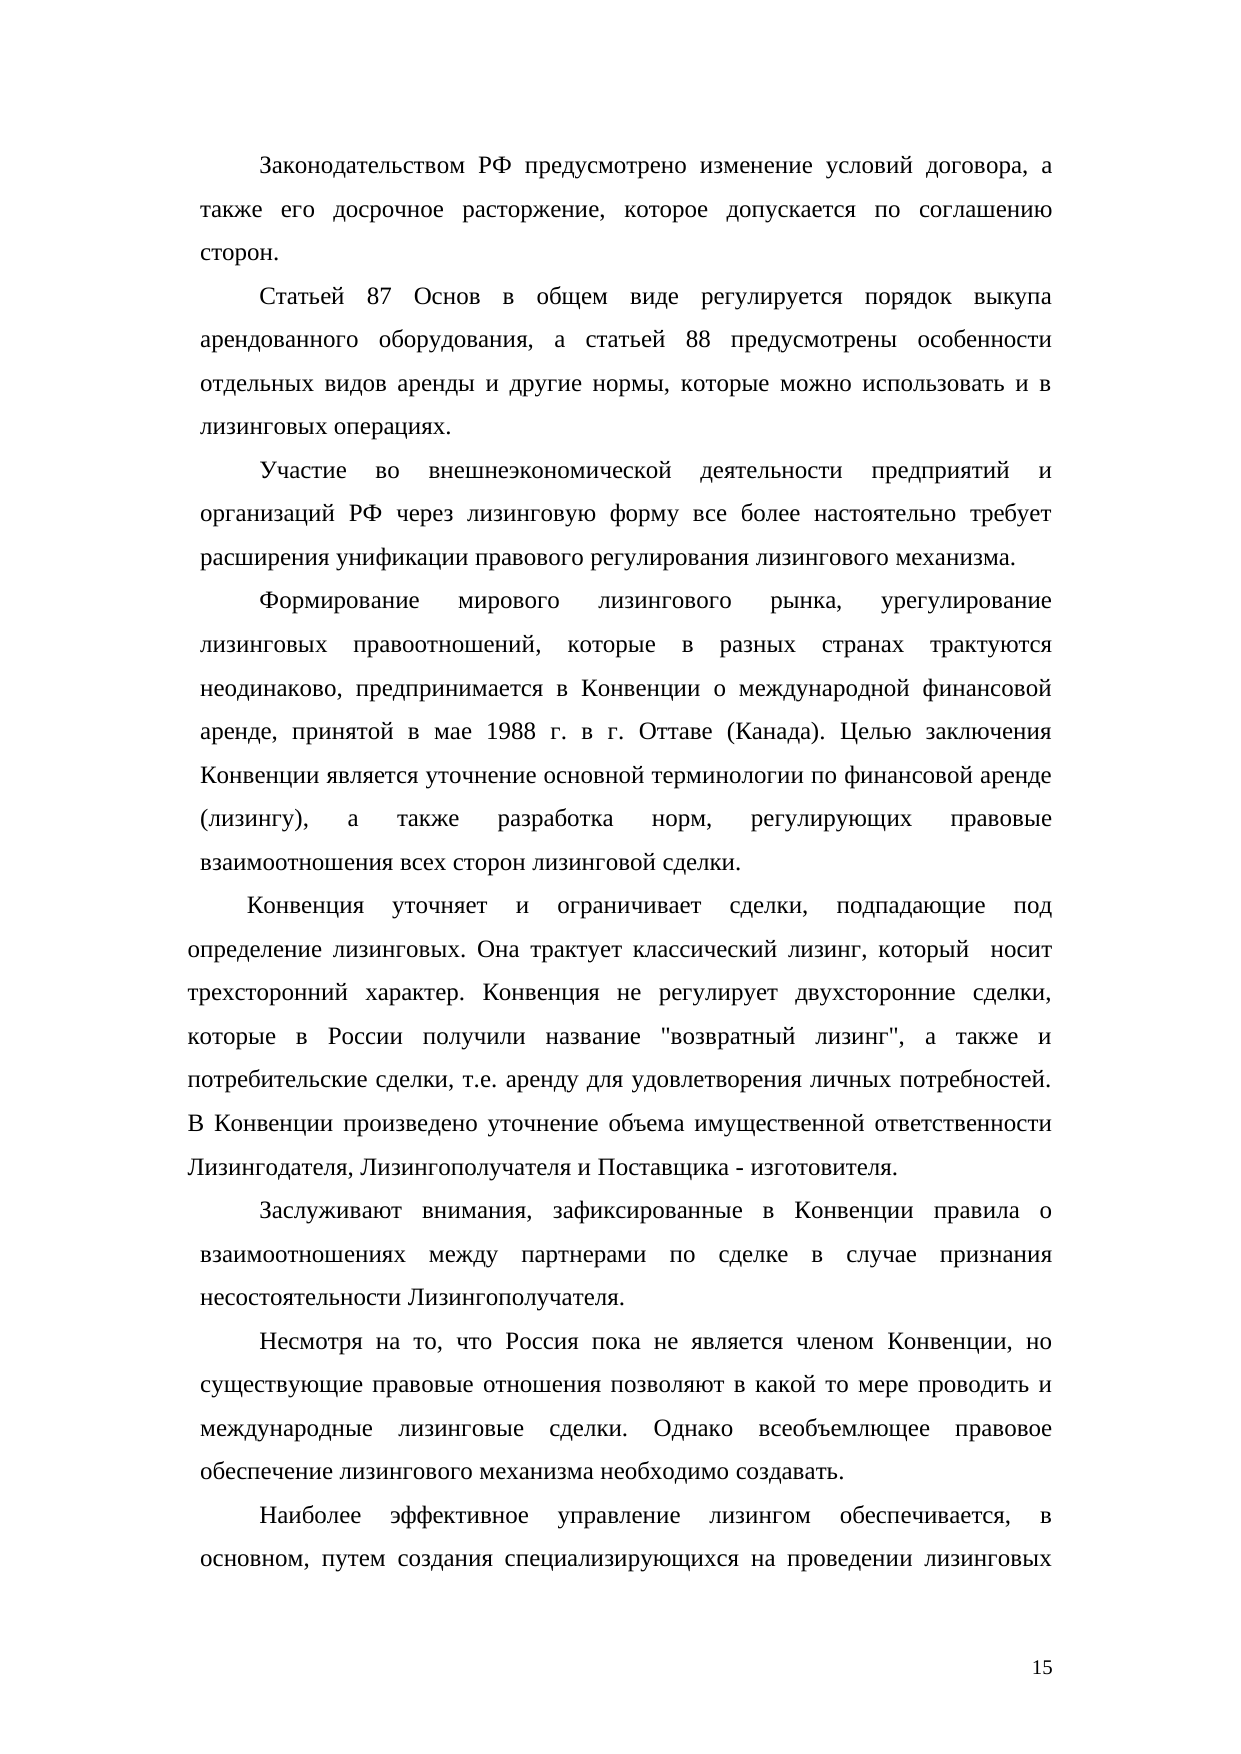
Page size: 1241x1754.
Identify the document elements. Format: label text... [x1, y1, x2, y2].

text Законодательством РФ предусмотрено изменение условий договора, а также его досрочное расторжение, которое допускается по соглашению сторон. [200, 150, 1053, 266]
text Несмотря на то, что Россия пока не является членом Конвенции, но существующие правовые отношения позволяют в какой то мере проводить и международные лизинговые сделки. Однако всеобъемлющее правовое обеспечение лизингового механизма необходимо создавать. [200, 1326, 1053, 1485]
text Заслуживают внимания, зафиксированные в Конвенции правила о взаимоотношениях между партнерами по сделке в случае признания несостоятельности Лизингополучателя. [200, 1195, 1053, 1311]
text Конвенция уточняет и ограничивает сделки, подпадающие под определение лизинговых. Она трактует классический лизинг, который носит трехсторонний характер. Конвенция не регулирует двухсторонние сделки, которые в России получили название "возвратный лизинг", а также и потребительские сделки, т.е. аренду для удовлетворения личных потребностей. В Конвенции произведено уточнение объема имущественной ответственности Лизингодателя, Лизингополучателя и Поставщика - изготовителя. [187, 890, 1053, 1181]
text Статьей 87 Основ в общем виде регулируется порядок выкупа арендованного оборудования, а статьей 88 предусмотрены особенности отдельных видов аренды и другие нормы, которые можно использовать и в лизинговых операциях. [200, 281, 1053, 440]
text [200, 1500, 1053, 1572]
text Участие во внешнеэкономической деятельности предприятий и организаций РФ через лизинговую форму все более настоятельно требует расширения унификации правового регулирования лизингового механизма. [200, 455, 1053, 571]
text Формирование мирового лизингового рынка, урегулирование лизинговых правоотношений, которые в разных странах трактуются неодинаково, предпринимается в Конвенции о международной финансовой аренде, принятой в мае 1988 г. в г. Оттаве (Канада). Целью заключения Конвенции является уточнение основной терминологии по финансовой аренде (лизингу), а также разработка норм, регулирующих правовые взаимоотношения всех сторон лизинговой сделки. [200, 585, 1053, 876]
